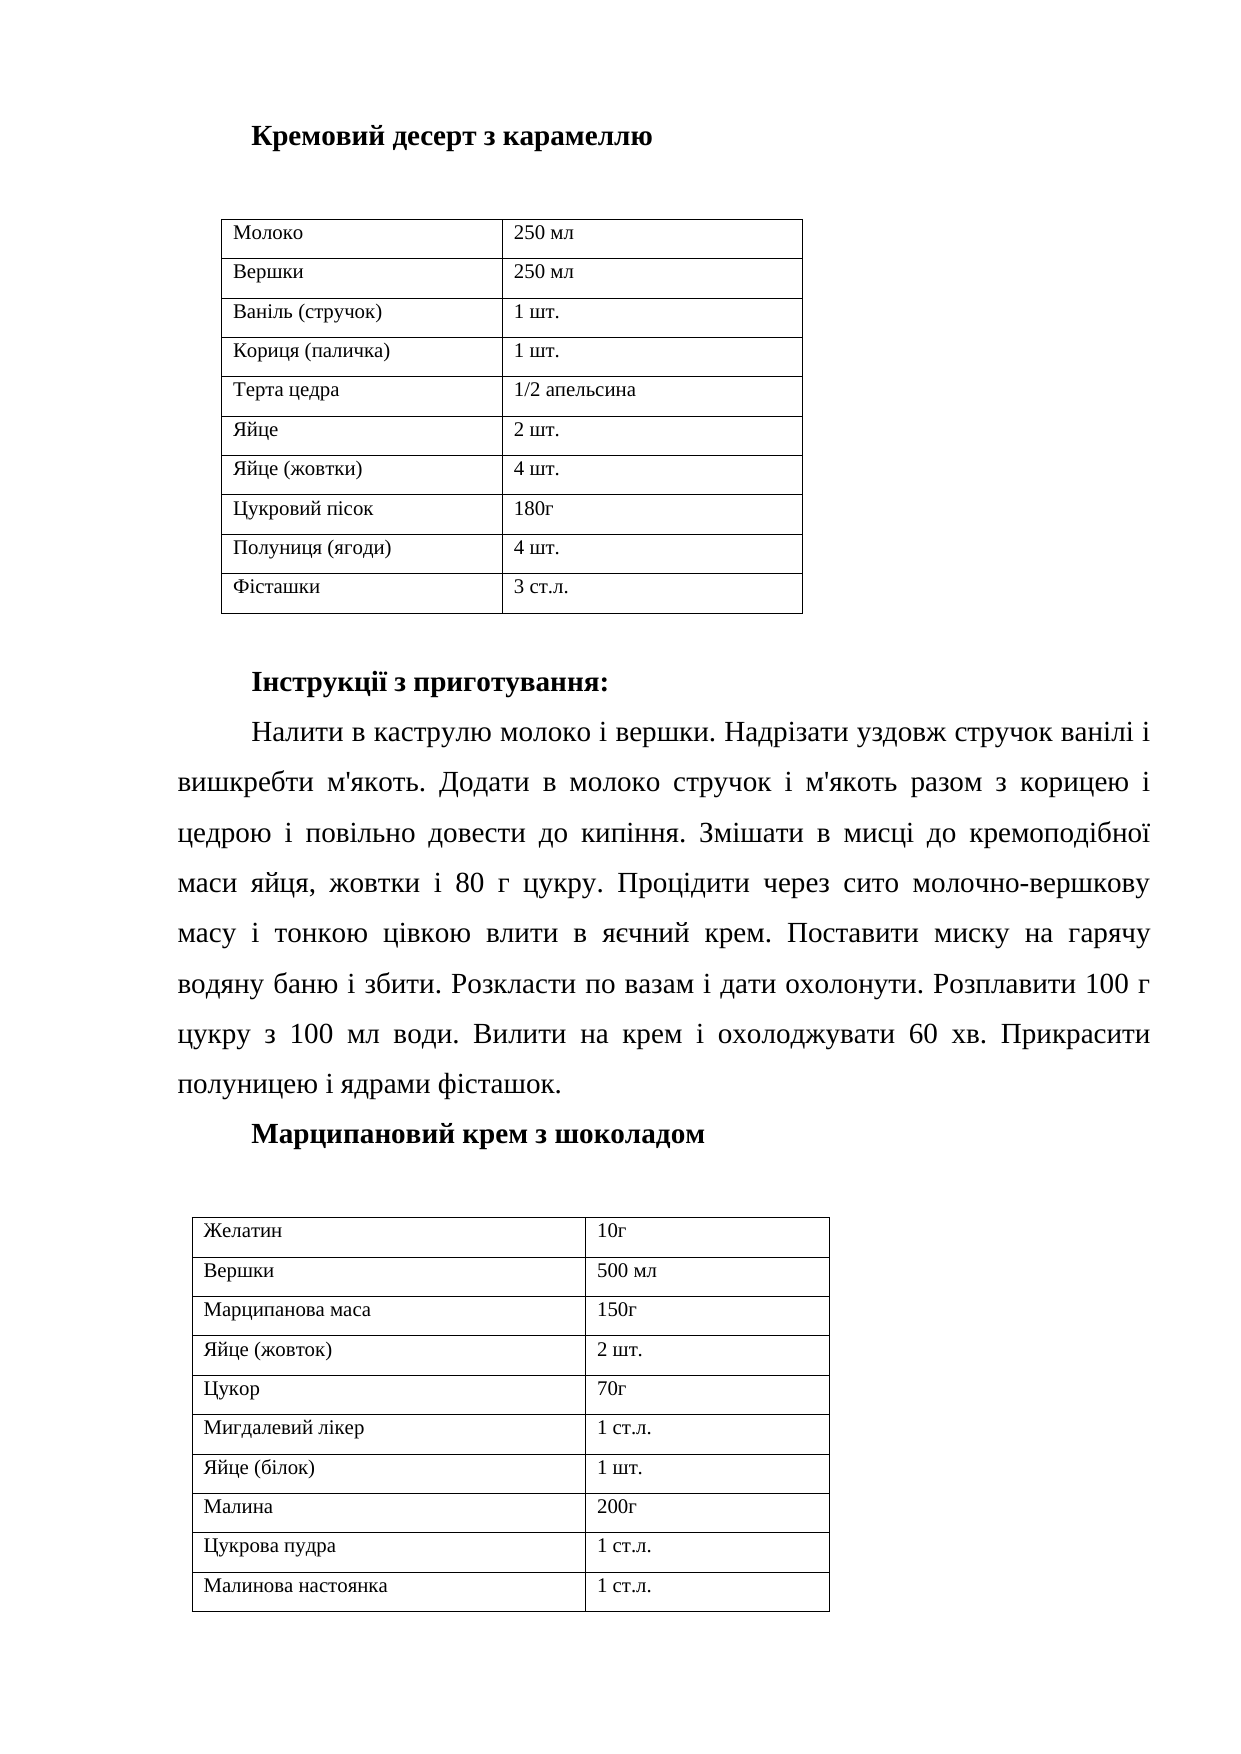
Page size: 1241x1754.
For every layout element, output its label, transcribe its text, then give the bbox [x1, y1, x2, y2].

table_cell Марципанова маса [193, 1297, 585, 1335]
table_cell 2 шт. [586, 1336, 829, 1375]
table_cell Яйце (білок) [193, 1455, 585, 1493]
table_cell 200г [586, 1494, 829, 1532]
text Кремовий десерт з карамеллю [177, 118, 1152, 152]
table_cell 3 ст.л. [503, 574, 802, 612]
table_cell Фісташки [222, 574, 502, 612]
text Інструкції з приготування: [177, 664, 1152, 697]
table_cell Полуниця (ягоди) [222, 535, 502, 573]
table_cell 1 ст.л. [586, 1533, 829, 1572]
table_cell 1 ст.л. [586, 1573, 829, 1611]
table_header Желатин [193, 1218, 585, 1257]
table_cell 1 шт. [586, 1455, 829, 1493]
table_cell 180г [503, 495, 802, 534]
table_cell Яйце (жовток) [193, 1336, 585, 1375]
table_cell Яйце [222, 417, 502, 455]
table_cell 4 шт. [503, 535, 802, 573]
table_cell 2 шт. [503, 417, 802, 455]
table_cell 250 мл [503, 259, 802, 297]
table_cell Малина [193, 1494, 585, 1532]
table_cell Вершки [222, 259, 502, 297]
table_cell 150г [586, 1297, 829, 1335]
text Налити в каструлю молоко і вершки. Надрізати уздовж стручок ванілі і вишкребти м'якоть. Додати в молоко стручок і м'якоть разом з корицею і цедрою і повільно довести до кипіння. Змішати в мисці до кремоподібної маси яйця, жовтки і 80 г цукру. Процідити через сито молочно-вершкову масу і тонкою цівкою влити в яєчний крем. Поставити миску на гарячу водяну баню і збити. Розкласти по вазам і дати охолонути. Розплавити 100 г цукру з 100 мл води. Вилити на крем і охолоджувати 60 хв. Прикрасити полуницею і ядрами фісташок. [177, 714, 1152, 1100]
table_cell Цукор [193, 1376, 585, 1414]
table_cell Цукрова пудра [193, 1533, 585, 1572]
table_cell 1 шт. [503, 299, 802, 337]
text Марципановий крем з шоколадом [177, 1117, 1152, 1150]
table_cell Мигдалевий лікер [193, 1415, 585, 1453]
table_cell Вершки [193, 1258, 585, 1296]
table_header 10г [586, 1218, 829, 1257]
table_cell 1 шт. [503, 338, 802, 376]
table_header 250 мл [503, 220, 802, 258]
table_cell 1 ст.л. [586, 1415, 829, 1453]
table_cell 70г [586, 1376, 829, 1414]
table_cell 500 мл [586, 1258, 829, 1296]
table_header Молоко [222, 220, 502, 258]
table_cell Яйце (жовтки) [222, 456, 502, 494]
table_cell Терта цедра [222, 377, 502, 416]
table_cell Ваніль (стручок) [222, 299, 502, 337]
table_cell 1/2 апельсина [503, 377, 802, 416]
table_cell Малинова настоянка [193, 1573, 585, 1611]
table_cell Кориця (паличка) [222, 338, 502, 376]
table_cell Цукровий пісок [222, 495, 502, 534]
table_cell 4 шт. [503, 456, 802, 494]
